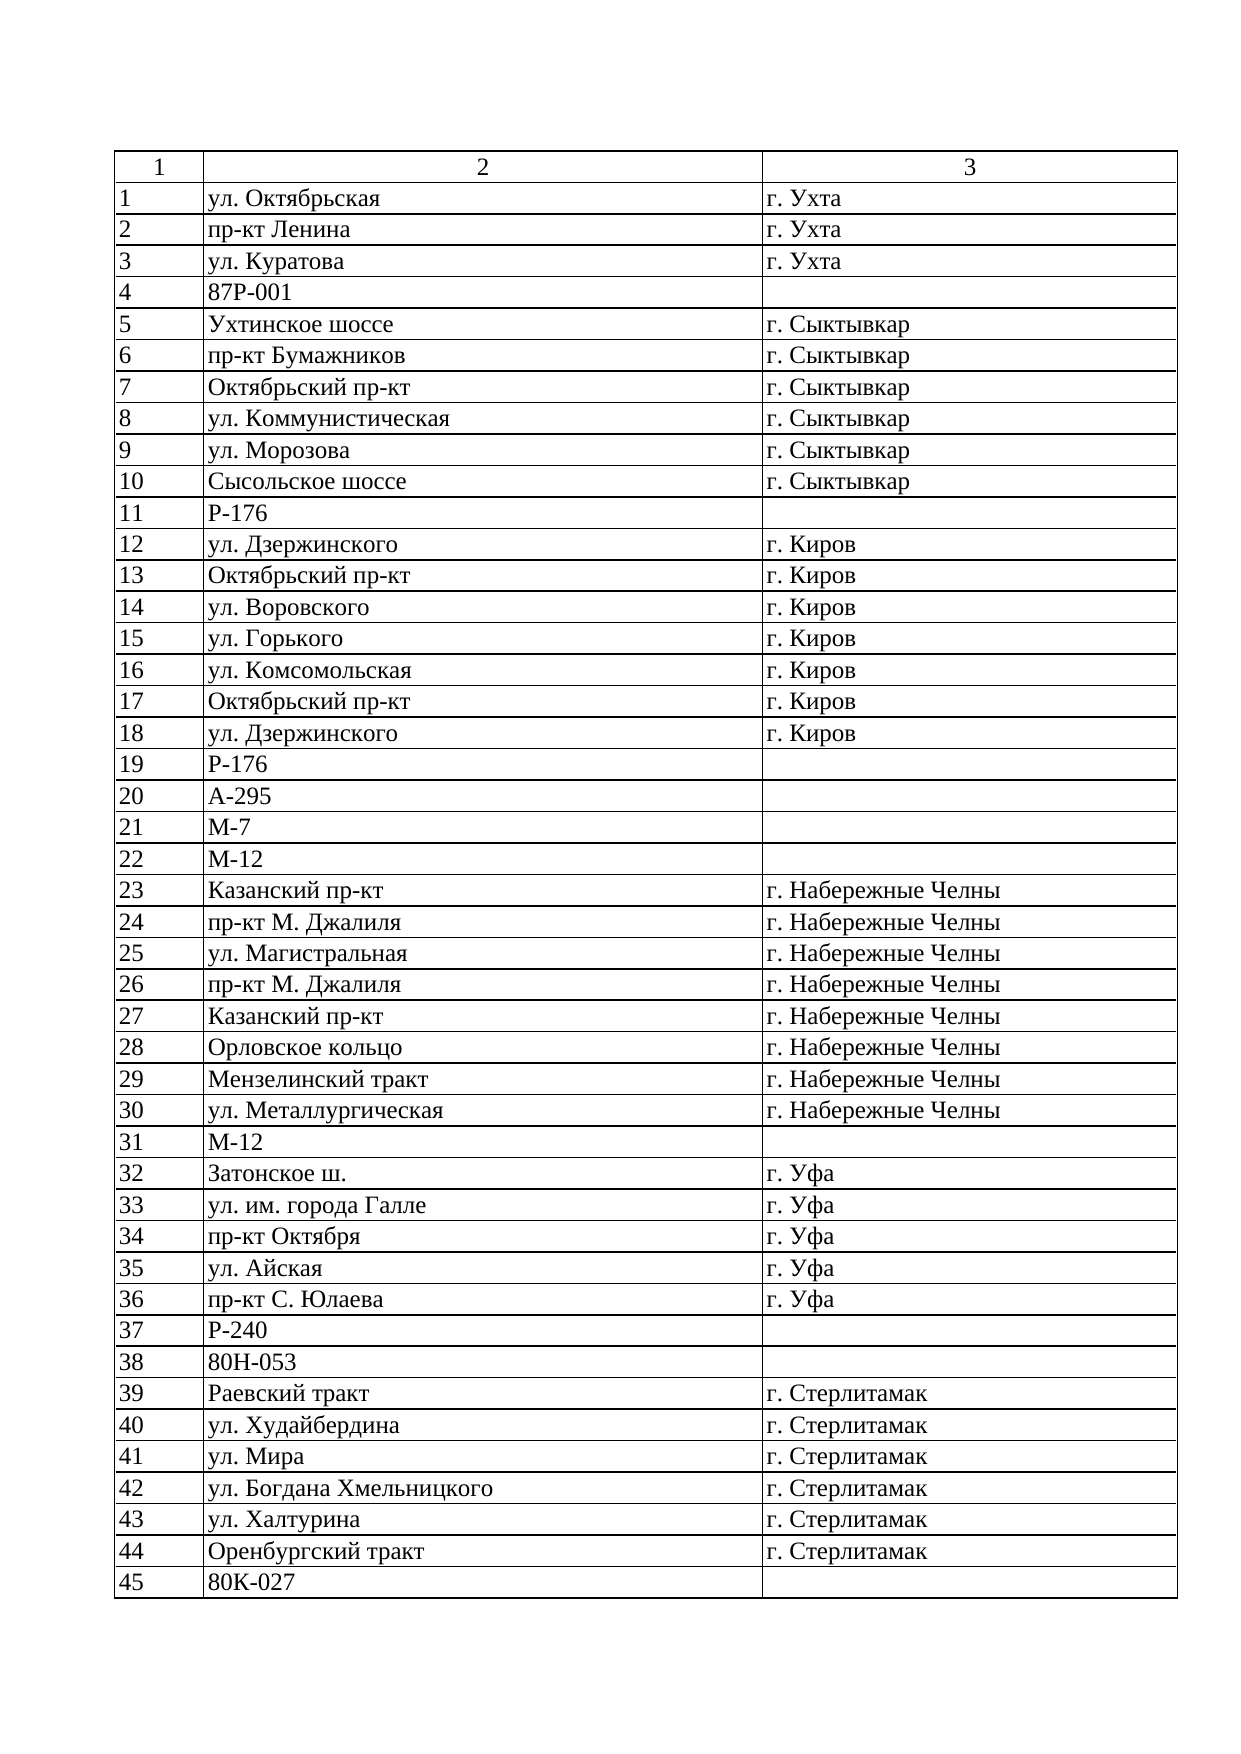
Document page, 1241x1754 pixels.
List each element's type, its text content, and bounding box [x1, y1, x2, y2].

table_cell пр-кт Октября [204, 1221, 762, 1251]
table_cell [763, 276, 1177, 307]
table_cell г. Сыктывкар [763, 402, 1177, 433]
table_cell Оренбургский тракт [204, 1536, 762, 1566]
table_cell 3 [763, 152, 1177, 181]
table_cell 26 [115, 969, 203, 999]
table_cell г. Киров [763, 685, 1177, 716]
table_cell Раевский тракт [204, 1378, 762, 1408]
table_cell г. Уфа [763, 1283, 1177, 1314]
table_cell М-7 [204, 812, 762, 842]
table_cell пр-кт М. Джалиля [204, 907, 762, 936]
table_cell Октябрьский пр-кт [204, 686, 762, 716]
table_cell г. Стерлитамак [763, 1377, 1177, 1408]
table_cell Затонское ш. [204, 1158, 762, 1188]
table_cell Октябрьский пр-кт [204, 372, 762, 402]
table_cell 31 [115, 1126, 203, 1157]
table_cell 11 [115, 497, 203, 527]
table_cell Р-240 [204, 1316, 762, 1345]
table_cell 3 [115, 245, 203, 276]
table_cell ул. Комсомольская [204, 655, 762, 685]
table_cell 2 [115, 214, 203, 244]
table_cell [763, 1566, 1177, 1597]
table_cell г. Киров [763, 716, 1177, 748]
table_cell [763, 496, 1177, 527]
table_cell ул. им. города Галле [204, 1190, 762, 1219]
table_cell г. Уфа [763, 1220, 1177, 1251]
table_cell г. Стерлитамак [763, 1534, 1177, 1566]
table_cell А-295 [204, 781, 762, 811]
table_cell 2 [204, 152, 762, 181]
table_cell ул. Воровского [204, 592, 762, 622]
table_cell 41 [115, 1441, 203, 1471]
table_cell 7 [115, 371, 203, 402]
table_cell 33 [115, 1189, 203, 1219]
table_cell Р-176 [204, 498, 762, 527]
table_cell Мензелинский тракт [204, 1064, 762, 1094]
table_cell г. Сыктывкар [763, 307, 1177, 339]
table_cell г. Киров [763, 559, 1177, 590]
table_cell 37 [115, 1315, 203, 1345]
table_cell пр-кт Бумажников [204, 340, 762, 370]
table_cell ул. Дзержинского [204, 529, 762, 559]
table_cell 4 [115, 277, 203, 307]
table_cell 6 [115, 340, 203, 370]
table_cell 13 [115, 560, 203, 590]
table_cell ул. Богдана Хмельницкого [204, 1473, 762, 1503]
table_cell г. Стерлитамак [763, 1471, 1177, 1503]
table_cell ул. Дзержинского [204, 718, 762, 748]
table_cell г. Набережные Челны [763, 936, 1177, 968]
table_cell пр-кт С. Юлаева [204, 1284, 762, 1314]
table_cell 80Н-053 [204, 1347, 762, 1377]
table_cell ул. Магистральная [204, 938, 762, 968]
table_cell 80К-027 [204, 1567, 762, 1597]
table_cell 35 [115, 1252, 203, 1282]
table_cell 16 [115, 654, 203, 685]
table_cell 44 [115, 1535, 203, 1566]
table_cell [763, 748, 1177, 779]
table_cell 45 [115, 1567, 203, 1597]
table_cell ул. Куратова [204, 246, 762, 276]
table_cell 32 [115, 1158, 203, 1188]
table_cell г. Сыктывкар [763, 465, 1177, 496]
table_cell 87Р-001 [204, 277, 762, 307]
table_cell г. Стерлитамак [763, 1408, 1177, 1440]
table_cell г. Киров [763, 528, 1177, 559]
table_cell 30 [115, 1095, 203, 1125]
table_cell М-12 [204, 844, 762, 873]
table_cell г. Стерлитамак [763, 1503, 1177, 1534]
table_cell г. Набережные Челны [763, 1094, 1177, 1125]
table_cell 22 [115, 843, 203, 873]
table_cell 40 [115, 1409, 203, 1440]
table_cell 14 [115, 591, 203, 622]
table_cell 17 [115, 686, 203, 716]
table_cell г. Стерлитамак [763, 1440, 1177, 1471]
table_cell ул. Айская [204, 1253, 762, 1282]
table_cell Казанский пр-кт [204, 1001, 762, 1031]
table_cell ул. Худайбердина [204, 1410, 762, 1440]
table_cell пр-кт М. Джалиля [204, 970, 762, 999]
table_cell 8 [115, 403, 203, 433]
table_cell Сысольское шоссе [204, 466, 762, 496]
table_cell Орловское кольцо [204, 1032, 762, 1062]
table_cell г. Набережные Челны [763, 874, 1177, 905]
table_cell 21 [115, 812, 203, 842]
table_cell Октябрьский пр-кт [204, 561, 762, 590]
table_cell 1 [115, 152, 203, 181]
table_cell 20 [115, 780, 203, 811]
table_cell 24 [115, 906, 203, 936]
table_cell 42 [115, 1472, 203, 1503]
table_cell г. Набережные Челны [763, 999, 1177, 1031]
table_cell г. Киров [763, 653, 1177, 685]
table_cell ул. Морозова [204, 435, 762, 464]
table_cell ул. Халтурина [204, 1504, 762, 1534]
table_cell г. Уфа [763, 1188, 1177, 1219]
table_cell ул. Мира [204, 1441, 762, 1471]
table_cell [763, 811, 1177, 842]
table_cell г. Киров [763, 622, 1177, 653]
table_cell г. Набережные Челны [763, 1031, 1177, 1062]
table_cell ул. Горького [204, 623, 762, 653]
table_cell М-12 [204, 1127, 762, 1157]
table_cell [763, 779, 1177, 811]
table_cell г. Уфа [763, 1251, 1177, 1282]
table_cell [763, 1125, 1177, 1157]
table_cell ул. Октябрьская [204, 183, 762, 213]
table_cell г. Набережные Челны [763, 968, 1177, 999]
table_cell 19 [115, 749, 203, 779]
table_cell г. Сыктывкар [763, 370, 1177, 402]
table_cell Казанский пр-кт [204, 875, 762, 905]
table_cell г. Уфа [763, 1157, 1177, 1188]
table_cell г. Набережные Челны [763, 1062, 1177, 1094]
table_cell 43 [115, 1504, 203, 1534]
table_cell ул. Металлургическая [204, 1095, 762, 1125]
table_cell 27 [115, 1000, 203, 1031]
table_cell 5 [115, 308, 203, 339]
table_cell [763, 842, 1177, 873]
table_cell 29 [115, 1063, 203, 1094]
table_cell г. Набережные Челны [763, 905, 1177, 936]
table_cell г. Ухта [763, 244, 1177, 276]
table_cell г. Сыктывкар [763, 433, 1177, 464]
table_cell 25 [115, 938, 203, 968]
table_cell г. Ухта [763, 213, 1177, 244]
table_cell ул. Коммунистическая [204, 403, 762, 433]
table_cell пр-кт Ленина [204, 215, 762, 244]
table_cell 28 [115, 1032, 203, 1062]
table_cell 36 [115, 1284, 203, 1314]
table_cell 12 [115, 529, 203, 559]
table_cell 10 [115, 466, 203, 496]
table_cell 9 [115, 434, 203, 464]
table_cell г. Ухта [763, 181, 1177, 213]
table_cell [763, 1345, 1177, 1377]
table_cell Ухтинское шоссе [204, 309, 762, 339]
table_cell г. Сыктывкар [763, 339, 1177, 370]
table_cell г. Киров [763, 590, 1177, 622]
table_cell 34 [115, 1221, 203, 1251]
table_cell [763, 1314, 1177, 1345]
table_cell Р-176 [204, 749, 762, 779]
table_cell 39 [115, 1378, 203, 1408]
table_cell 18 [115, 717, 203, 748]
table_cell 15 [115, 623, 203, 653]
table_cell 1 [115, 183, 203, 213]
table_cell 23 [115, 875, 203, 905]
table_cell 38 [115, 1346, 203, 1377]
